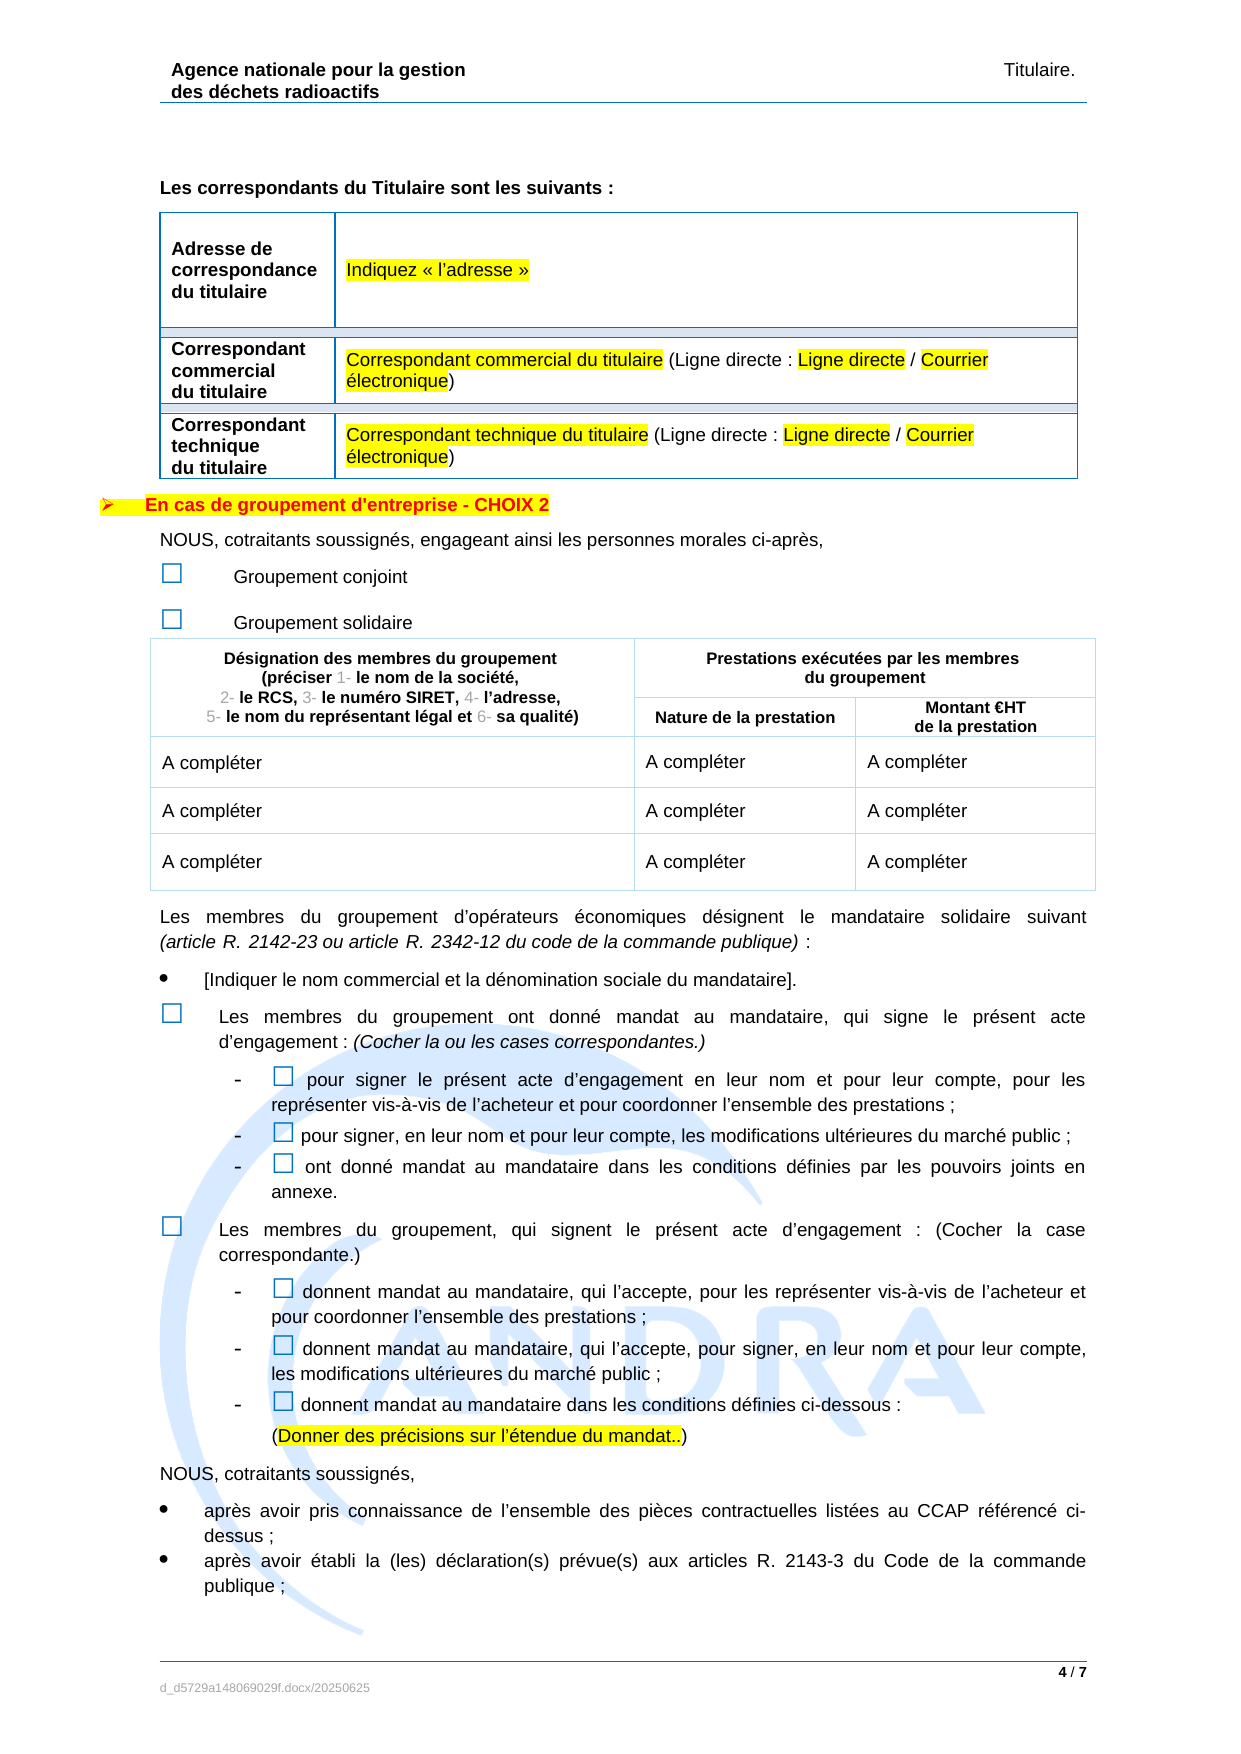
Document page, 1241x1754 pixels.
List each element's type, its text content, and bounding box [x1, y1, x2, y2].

list () [271, 1422, 1087, 1447]
list après avoir établi la (les) déclaration(s) prévue(s) aux articles R. 2143-3 du Code de la commande publique ; [159, 1547, 1087, 1597]
list donnent mandat au mandataire dans les conditions définies ci-dessous : [234, 1391, 1087, 1416]
table_cell Correspondant commercial du titulaire [161, 338, 334, 402]
table_cell Montant €HT de la prestation [856, 698, 1095, 736]
table_cell [161, 328, 1077, 337]
table_header Prestations exécutées par les membres du groupement [635, 639, 1095, 697]
text Les correspondants du Titulaire sont les suivants : [159, 175, 1087, 200]
table_header Adresse de correspondance du titulaire [161, 213, 334, 327]
table_cell (Ligne directe : / ) [336, 414, 1077, 478]
text Les membres du groupement d’opérateurs économiques désignent le mandataire solidaire suivant (article R. 2142-23 ou article R. 2342-12 du code de la commande publique) : [159, 904, 1087, 954]
list après avoir pris connaissance de l’ensemble des pièces contractuelles listées au CCAP référencé ci- dessus ; [159, 1497, 1087, 1547]
text NOUS, cotraitants soussignés, engageant ainsi les personnes morales ci-après, [159, 529, 1087, 551]
list donnent mandat au mandataire, qui l’accepte, pour signer, en leur nom et pour leur compte, les modifications ultérieures du marché public ; [234, 1335, 1087, 1385]
table_cell Nature de la prestation [635, 698, 855, 736]
list donnent mandat au mandataire, qui l’accepte, pour les représenter vis-à-vis de l’acheteur et pour coordonner l’ensemble des prestations ; [234, 1279, 1087, 1329]
list pour signer le présent acte d’engagement en leur nom et pour leur compte, pour les représenter vis-à-vis de l’acheteur et pour coordonner l’ensemble des prestations ; [234, 1066, 1087, 1116]
table_header Désignation des membres du groupement (préciser 1- le nom de la société, 2- le RCS, 3- le numéro SIRET, 4- l’adresse, 5- le nom du représentant légal et 6- sa qualité) [151, 639, 634, 736]
table_cell (Ligne directe : / ) [336, 338, 1077, 402]
text NOUS, cotraitants soussignés, [159, 1460, 1087, 1485]
text Groupement solidaire [159, 601, 1087, 638]
table_cell Correspondant technique du titulaire [161, 414, 334, 478]
text Les membres du groupement ont donné mandat au mandataire, qui signe le présent acte d’engagement : (Cocher la ou les cases correspondantes.) [159, 1004, 1087, 1054]
list ont donné mandat au mandataire dans les conditions définies par les pouvoirs joints en annexe. [234, 1154, 1087, 1204]
text En cas de groupement d'entreprise - CHOIX 2 [100, 492, 1087, 517]
table_cell [161, 404, 1077, 412]
text Groupement conjoint [159, 563, 1087, 588]
table_header [336, 213, 1077, 327]
list pour signer, en leur nom et pour leur compte, les modifications ultérieures du marché public ; [234, 1122, 1087, 1147]
text Les membres du groupement, qui signent le présent acte d’engagement : (Cocher la case correspondante.) [159, 1216, 1087, 1266]
